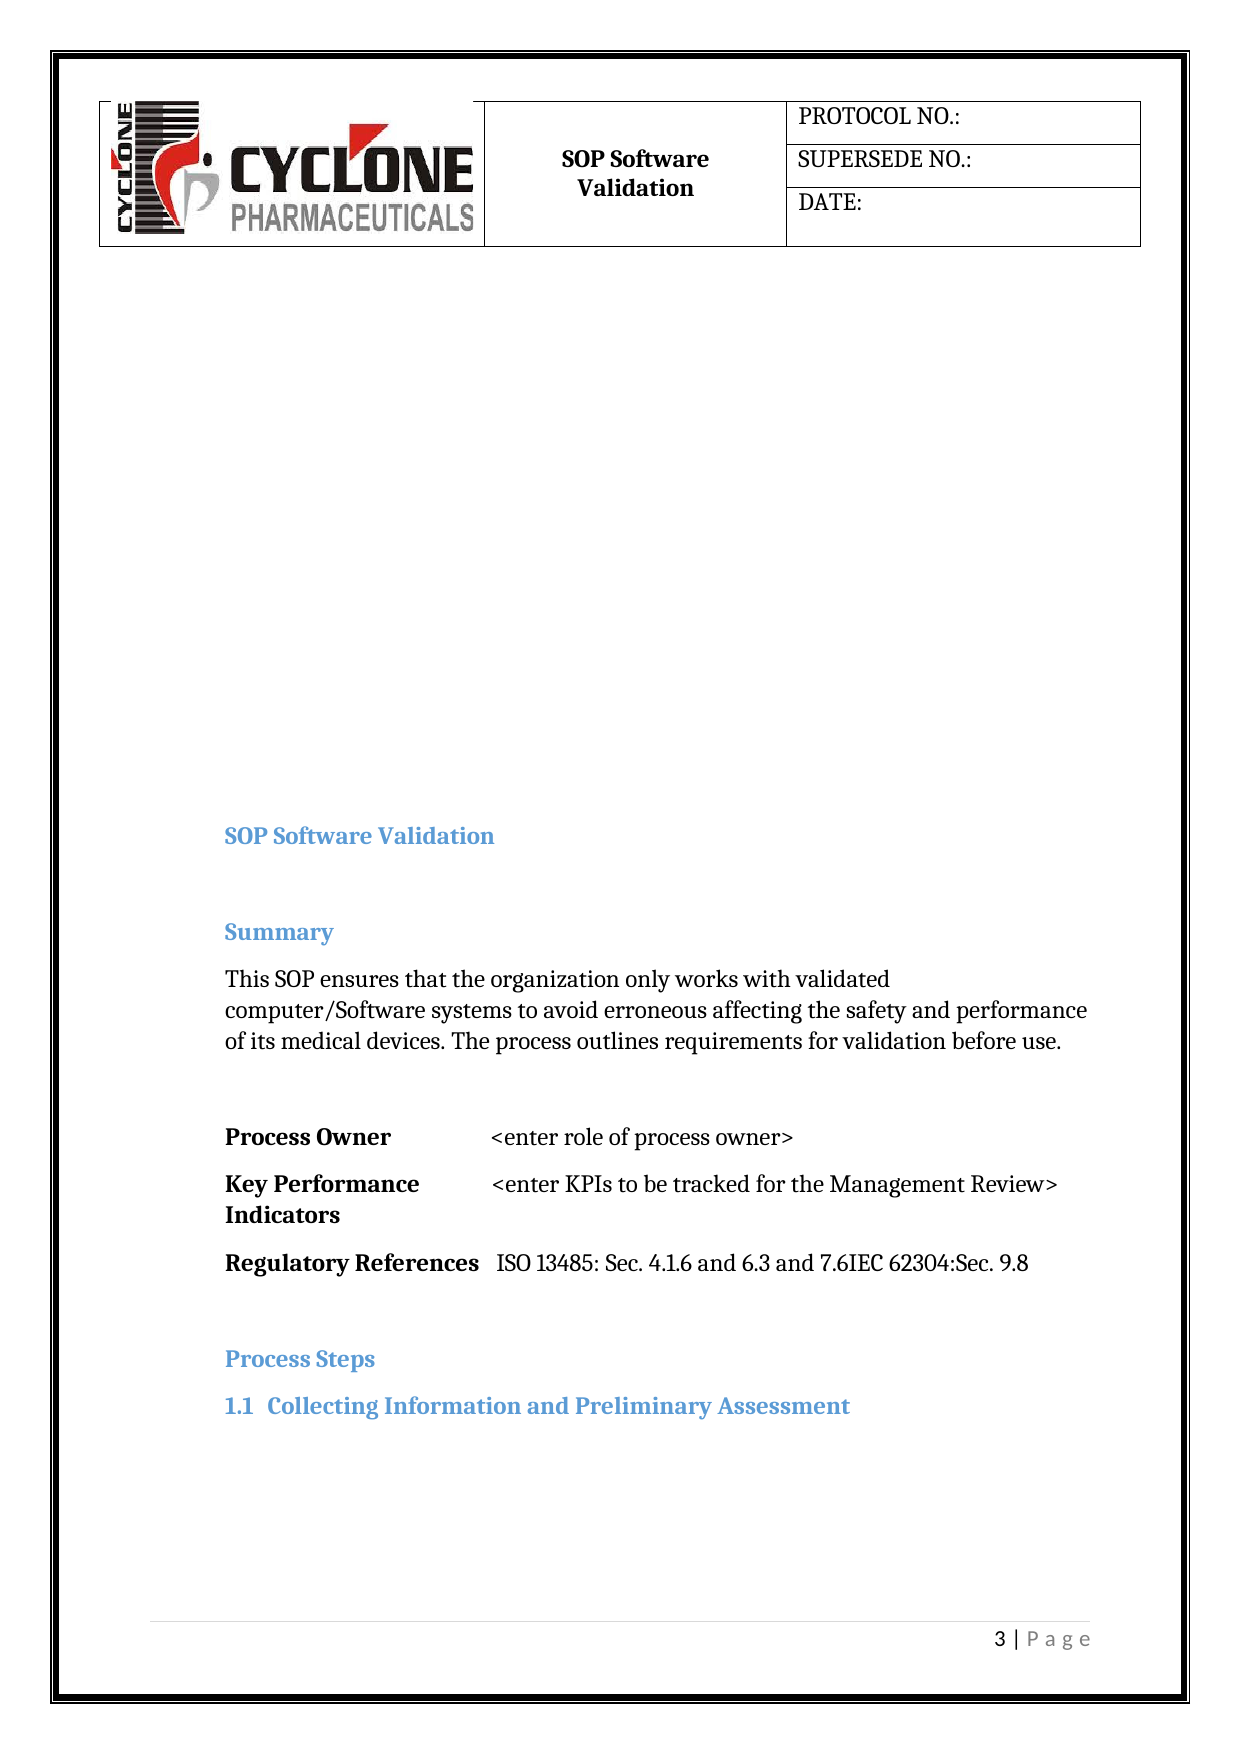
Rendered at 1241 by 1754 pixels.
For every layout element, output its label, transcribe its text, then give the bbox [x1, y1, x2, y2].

text This SOP ensures that the organization only works with validated computer/Software systems to avoid erroneous affecting the safety and performance of its medical devices. The process outlines requirements for validation before use. [225, 965, 1090, 1056]
picture [111, 101, 474, 234]
text Summary [150, 917, 1090, 946]
text SOP Software Validation [150, 822, 1090, 851]
text Regulatory References ISO 13485: Sec. 4.1.6 and 6.3 and 7.6IEC 62304:Sec. 9.8 [150, 1249, 1090, 1278]
text Process Steps [150, 1344, 1090, 1373]
text Key Performance <enter KPIs to be tracked for the Management Review> Indicators [225, 1170, 1090, 1230]
text Process Owner <enter role of process owner> [150, 1123, 1090, 1151]
list Collecting Information and Preliminary Assessment [225, 1392, 1090, 1421]
